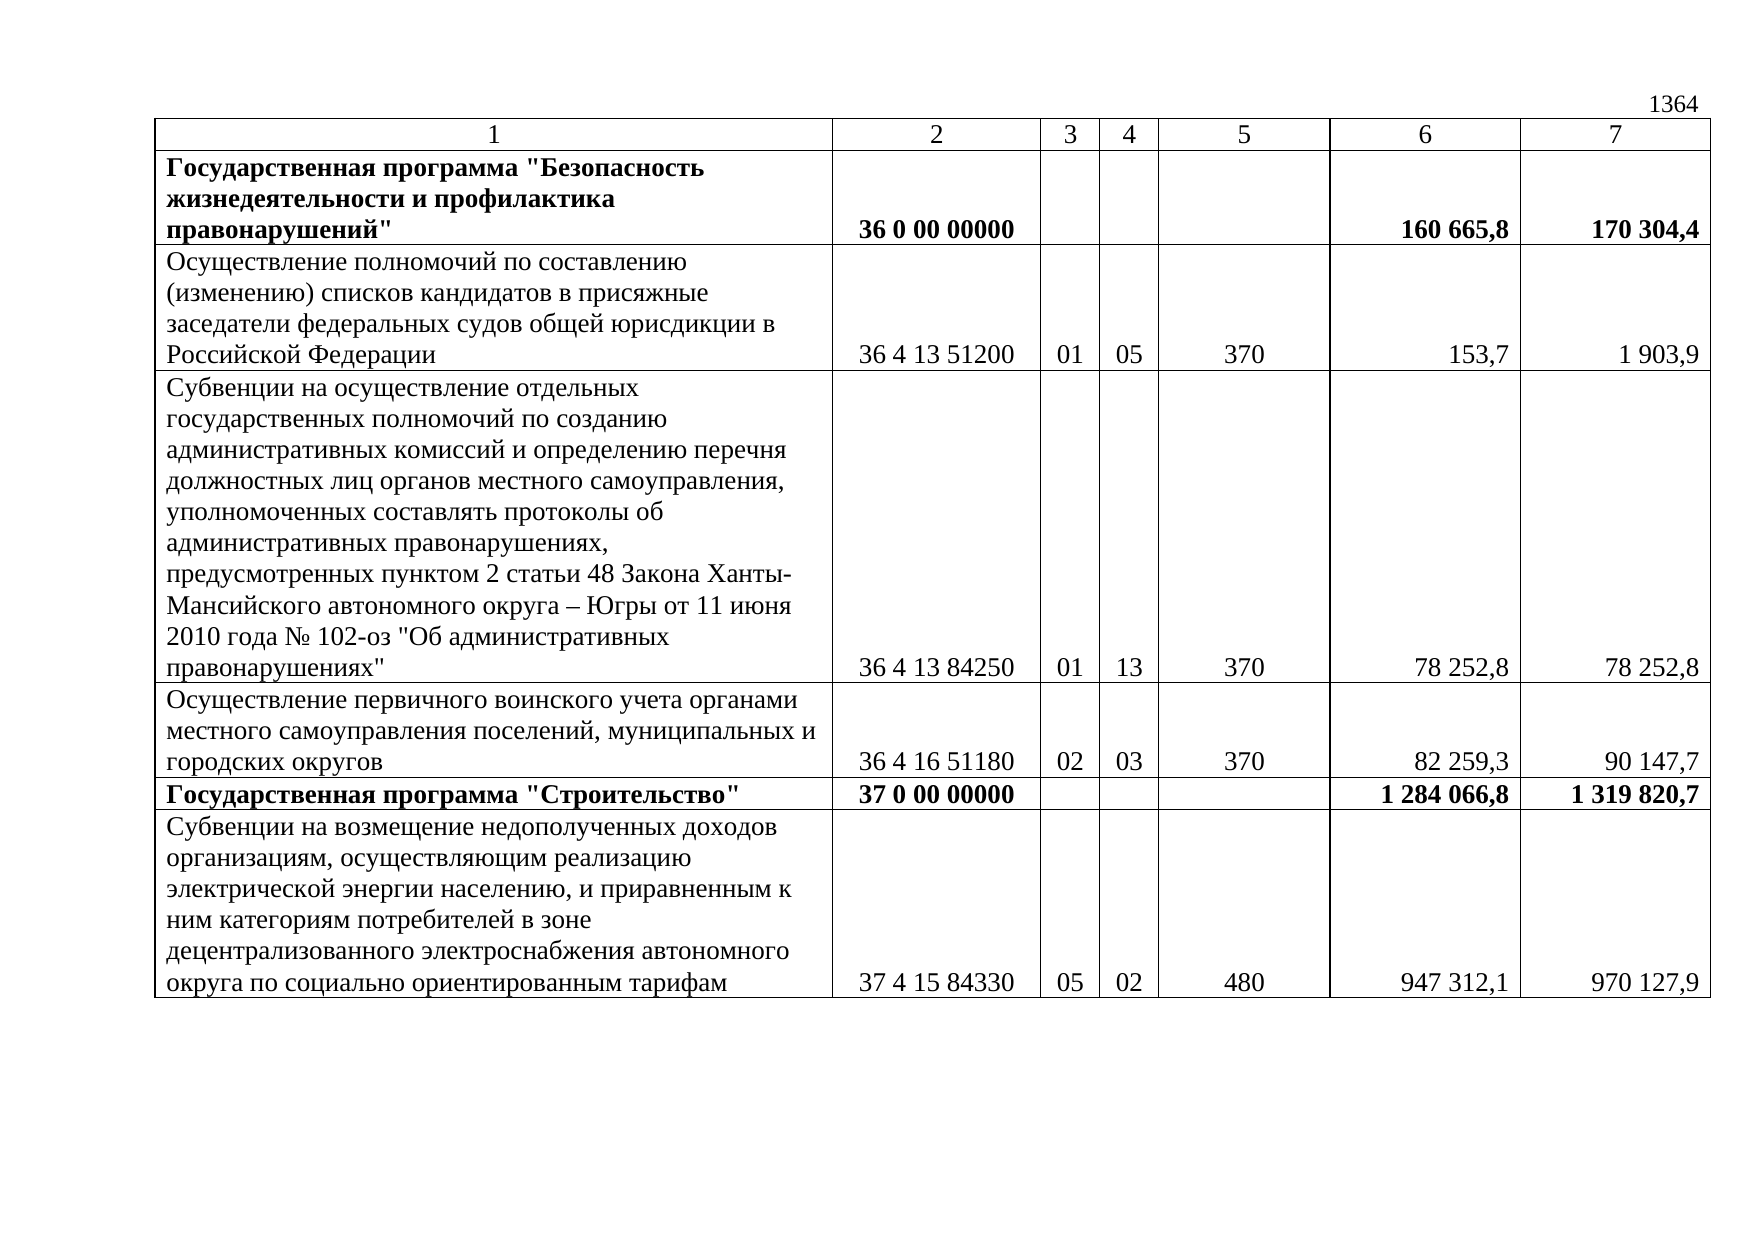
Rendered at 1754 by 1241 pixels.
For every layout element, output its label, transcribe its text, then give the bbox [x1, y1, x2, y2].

table_cell 05 [1041, 810, 1099, 997]
table_cell Субвенции на осуществление отдельных государственных полномочий по созданию административных комиссий и определению перечня должностных лиц органов местного самоуправления, уполномоченных составлять протоколы об административных правонарушениях, предусмотренных пунктом 2 статьи 48 Закона Ханты-Мансийского автономного округа – Югры от 11 июня 2010 года № 102-оз "Об административных правонарушениях" [156, 371, 832, 682]
table_cell Осуществление полномочий по составлению (изменению) списков кандидатов в присяжные заседатели федеральных судов общей юрисдикции в Российской Федерации [156, 245, 832, 370]
table_cell 170 304,4 [1521, 151, 1710, 244]
table_cell 1 319 820,7 [1521, 778, 1710, 809]
table_cell 160 665,8 [1331, 151, 1520, 244]
table_cell 370 [1159, 371, 1329, 682]
table_cell 480 [1159, 810, 1329, 997]
table_cell 36 0 00 00000 [833, 151, 1040, 244]
table_cell 78 252,8 [1331, 371, 1520, 682]
table_cell Государственная программа "Строительство" [156, 778, 832, 809]
table_cell Осуществление первичного воинского учета органами местного самоуправления поселений, муниципальных и городских округов [156, 683, 832, 777]
table_header 7 [1521, 119, 1710, 149]
table_header 1 [156, 119, 832, 149]
table_header 3 [1041, 119, 1099, 149]
table_cell 02 [1041, 683, 1099, 777]
table_cell 1 903,9 [1521, 245, 1710, 370]
table_cell [1100, 778, 1158, 809]
table_cell 36 4 13 84250 [833, 371, 1040, 682]
table_cell 82 259,3 [1331, 683, 1520, 777]
table_cell 1 284 066,8 [1331, 778, 1520, 809]
table_cell Государственная программа "Безопасность жизнедеятельности и профилактика правонарушений" [156, 151, 832, 244]
table_cell 78 252,8 [1521, 371, 1710, 682]
table_cell [1159, 778, 1329, 809]
table_cell 370 [1159, 683, 1329, 777]
table_cell 01 [1041, 245, 1099, 370]
table_cell [1041, 151, 1099, 244]
table_header 2 [833, 119, 1040, 149]
table_cell [1100, 151, 1158, 244]
table_header 5 [1159, 119, 1329, 149]
table_cell 970 127,9 [1521, 810, 1710, 997]
table_cell 37 4 15 84330 [833, 810, 1040, 997]
table_cell 153,7 [1331, 245, 1520, 370]
table_cell 36 4 16 51180 [833, 683, 1040, 777]
table_header 4 [1100, 119, 1158, 149]
table_cell 37 0 00 00000 [833, 778, 1040, 809]
table_cell 90 147,7 [1521, 683, 1710, 777]
table_cell [1041, 778, 1099, 809]
table_cell 05 [1100, 245, 1158, 370]
table_cell 02 [1100, 810, 1158, 997]
table_cell 13 [1100, 371, 1158, 682]
table_cell 947 312,1 [1331, 810, 1520, 997]
table_cell 03 [1100, 683, 1158, 777]
table_header 6 [1331, 119, 1520, 149]
table_cell 01 [1041, 371, 1099, 682]
table_cell Субвенции на возмещение недополученных доходов организациям, осуществляющим реализацию электрической энергии населению, и приравненным к ним категориям потребителей в зоне децентрализованного электроснабжения автономного округа по социально ориентированным тарифам [156, 810, 832, 997]
table_cell 36 4 13 51200 [833, 245, 1040, 370]
table_cell [1159, 151, 1329, 244]
table_cell 370 [1159, 245, 1329, 370]
